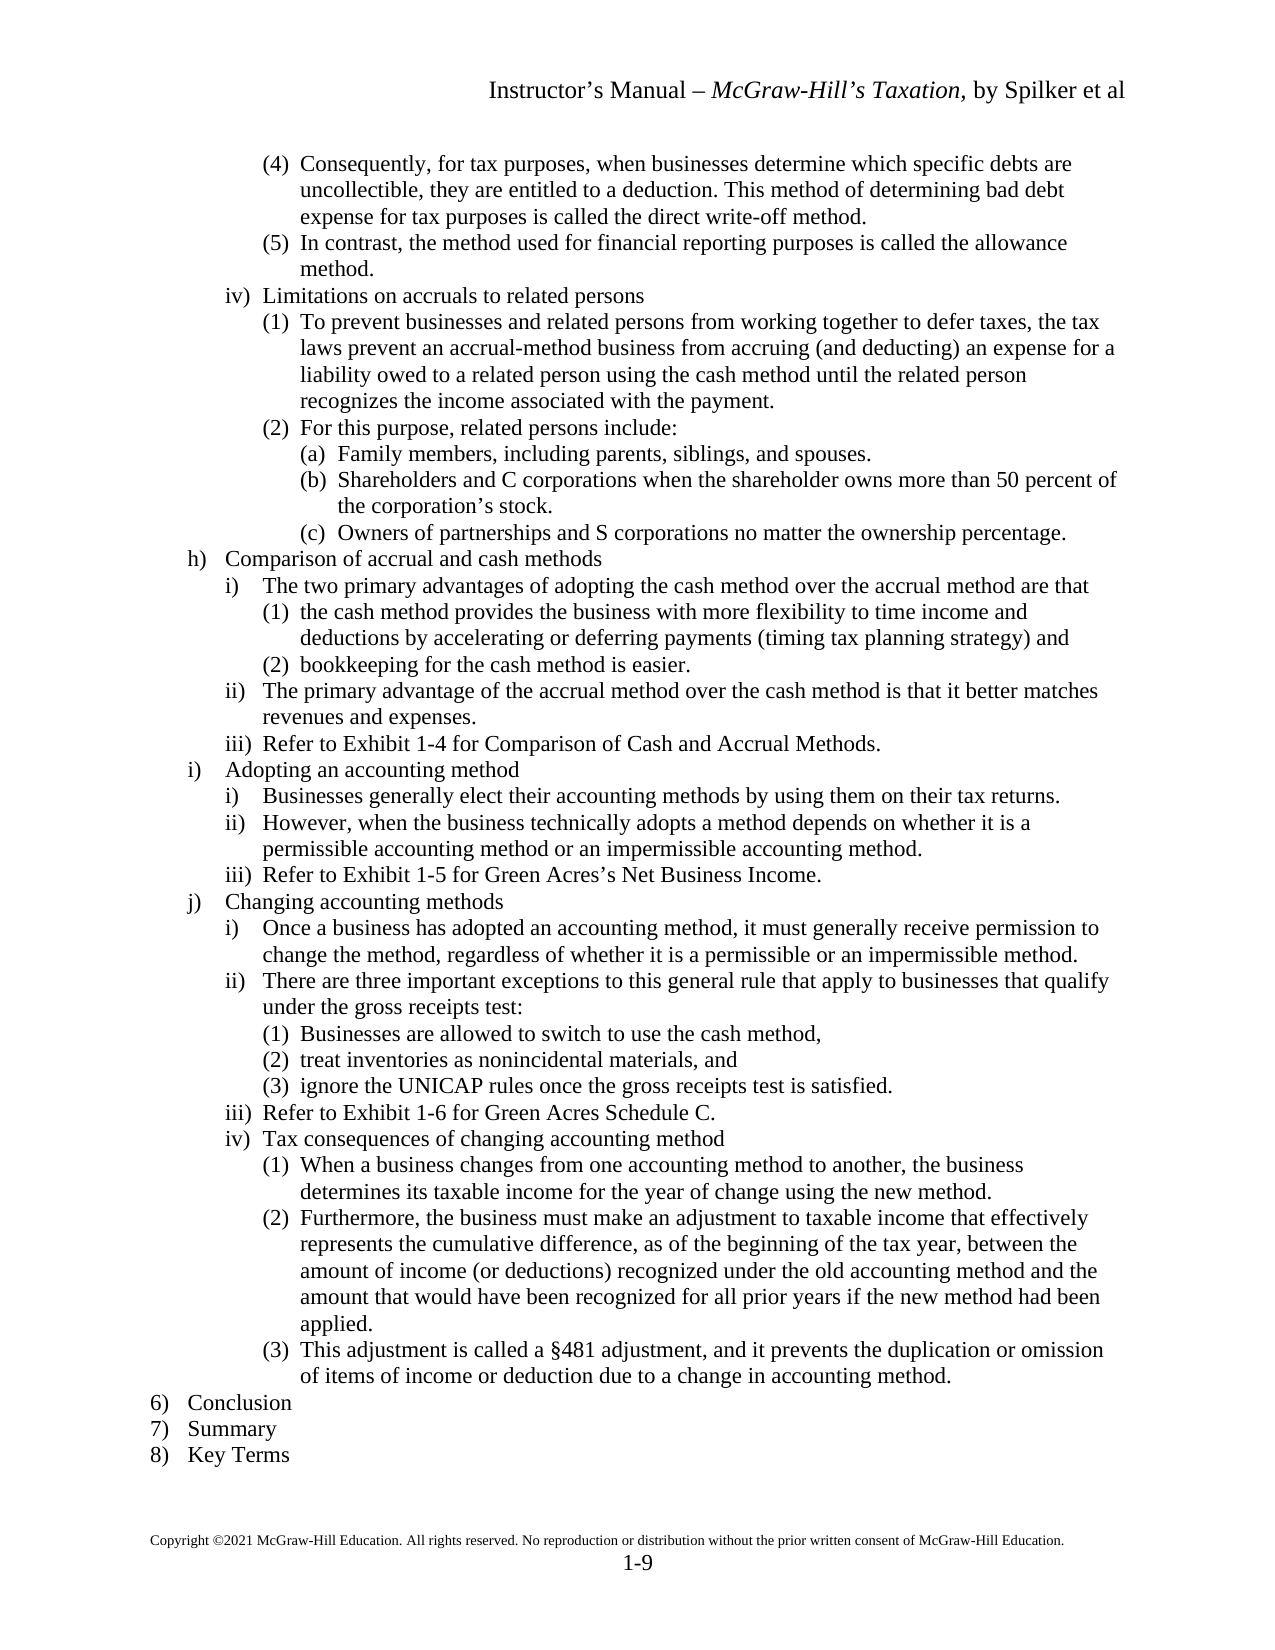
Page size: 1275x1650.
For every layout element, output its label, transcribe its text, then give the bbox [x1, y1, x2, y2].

list treat inventories as nonincidental materials, and [262, 1046, 1125, 1072]
list Summary [150, 1415, 1125, 1441]
list In contrast, the method used for financial reporting purposes is called the allowance method. [262, 229, 1125, 282]
list the cash method provides the business with more flexibility to time income and deductions by accelerating or deferring payments (timing tax planning strategy) and [262, 598, 1125, 651]
list Family members, including parents, siblings, and spouses. [300, 440, 1125, 466]
list Businesses generally elect their accounting methods by using them on their tax returns. [225, 782, 1125, 809]
list Adopting an accounting method [187, 756, 1125, 782]
list ignore the UNICAP rules once the gross receipts test is satisfied. [262, 1072, 1125, 1099]
list Shareholders and C corporations when the shareholder owns more than 50 percent of the corporation’s stock. [300, 466, 1125, 519]
list Consequently, for tax purposes, when businesses determine which specific debts are uncollectible, they are entitled to a deduction. This method of determining bad debt expense for tax purposes is called the direct write-off method. [262, 150, 1125, 229]
list Comparison of accrual and cash methods [187, 545, 1125, 572]
list Refer to Exhibit 1-4 for Comparison of Cash and Accrual Methods. [225, 730, 1125, 756]
list Changing accounting methods [187, 888, 1125, 914]
list Furthermore, the business must make an adjustment to taxable income that effectively represents the cumulative difference, as of the beginning of the tax year, between the amount of income (or deductions) recognized under the old accounting method and the amount that would have been recognized for all prior years if the new method had been applied. [262, 1204, 1125, 1336]
list Refer to Exhibit 1-6 for Green Acres Schedule C. [225, 1099, 1125, 1125]
list This adjustment is called a §481 adjustment, and it prevents the duplication or omission of items of income or deduction due to a change in accounting method. [262, 1336, 1125, 1389]
list bookkeeping for the cash method is easier. [262, 651, 1125, 677]
list Limitations on accruals to related persons [225, 282, 1125, 308]
list Conclusion [150, 1389, 1125, 1415]
list Refer to Exhibit 1-5 for Green Acres’s Net Business Income. [225, 862, 1125, 888]
list Once a business has adopted an accounting method, it must generally receive permission to change the method, regardless of whether it is a permissible or an impermissible method. [225, 914, 1125, 967]
list However, when the business technically adopts a method depends on whether it is a permissible accounting method or an impermissible accounting method. [225, 809, 1125, 862]
list The primary advantage of the accrual method over the cash method is that it better matches revenues and expenses. [225, 677, 1125, 730]
list For this purpose, related persons include: [262, 413, 1125, 440]
list There are three important exceptions to this general rule that apply to businesses that qualify under the gross receipts test: [225, 967, 1125, 1020]
list The two primary advantages of adopting the cash method over the accrual method are that [225, 572, 1125, 598]
list Key Terms [150, 1441, 1125, 1468]
list Businesses are allowed to switch to use the cash method, [262, 1020, 1125, 1046]
list When a business changes from one accounting method to another, the business determines its taxable income for the year of change using the new method. [262, 1151, 1125, 1204]
list Owners of partnerships and S corporations no matter the ownership percentage. [300, 519, 1125, 545]
list To prevent businesses and related persons from working together to defer taxes, the tax laws prevent an accrual-method business from accruing (and deducting) an expense for a liability owed to a related person using the cash method until the related person recognizes the income associated with the payment. [262, 308, 1125, 413]
list Tax consequences of changing accounting method [225, 1125, 1125, 1151]
